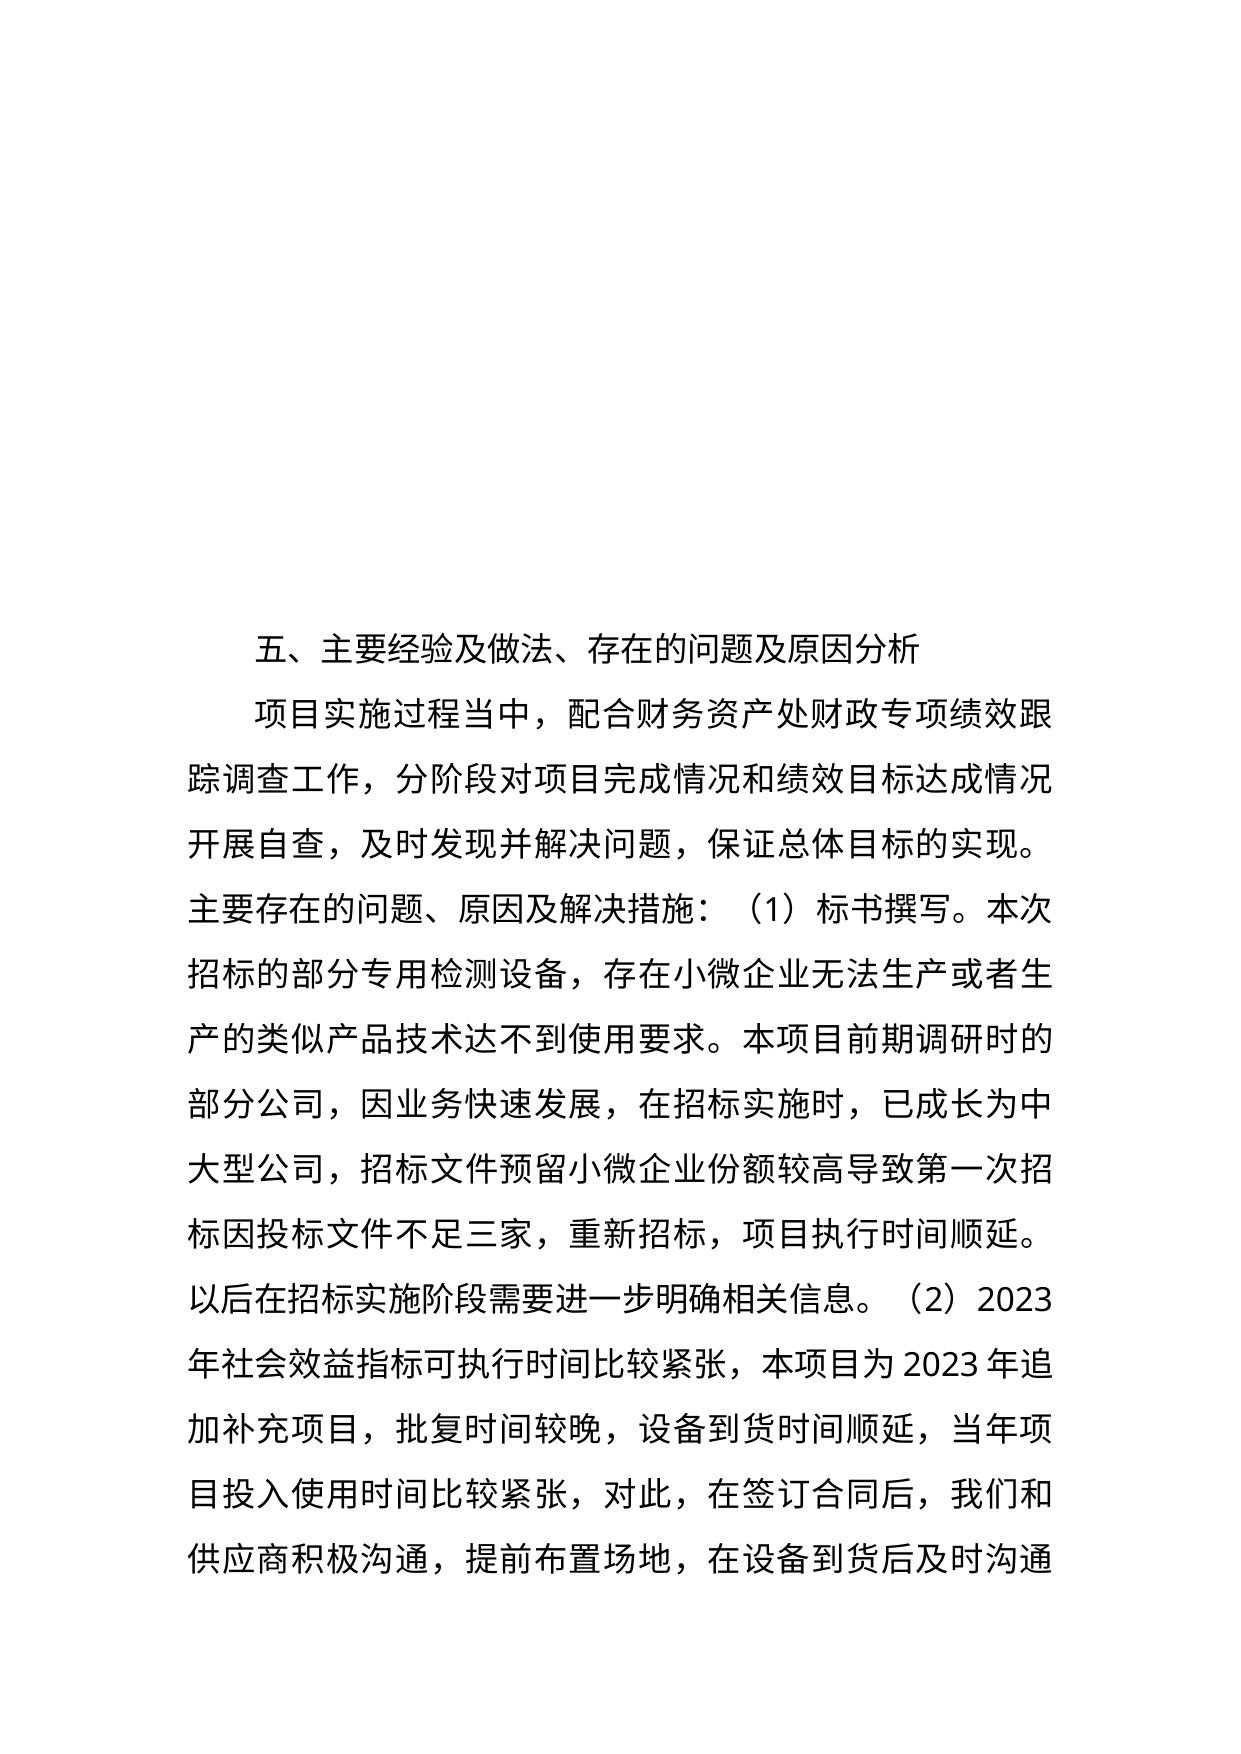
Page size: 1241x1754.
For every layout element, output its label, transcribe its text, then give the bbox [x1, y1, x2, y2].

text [187, 679, 1053, 1589]
text 五、主要经验及做法、存在的问题及原因分析 [187, 614, 1053, 679]
